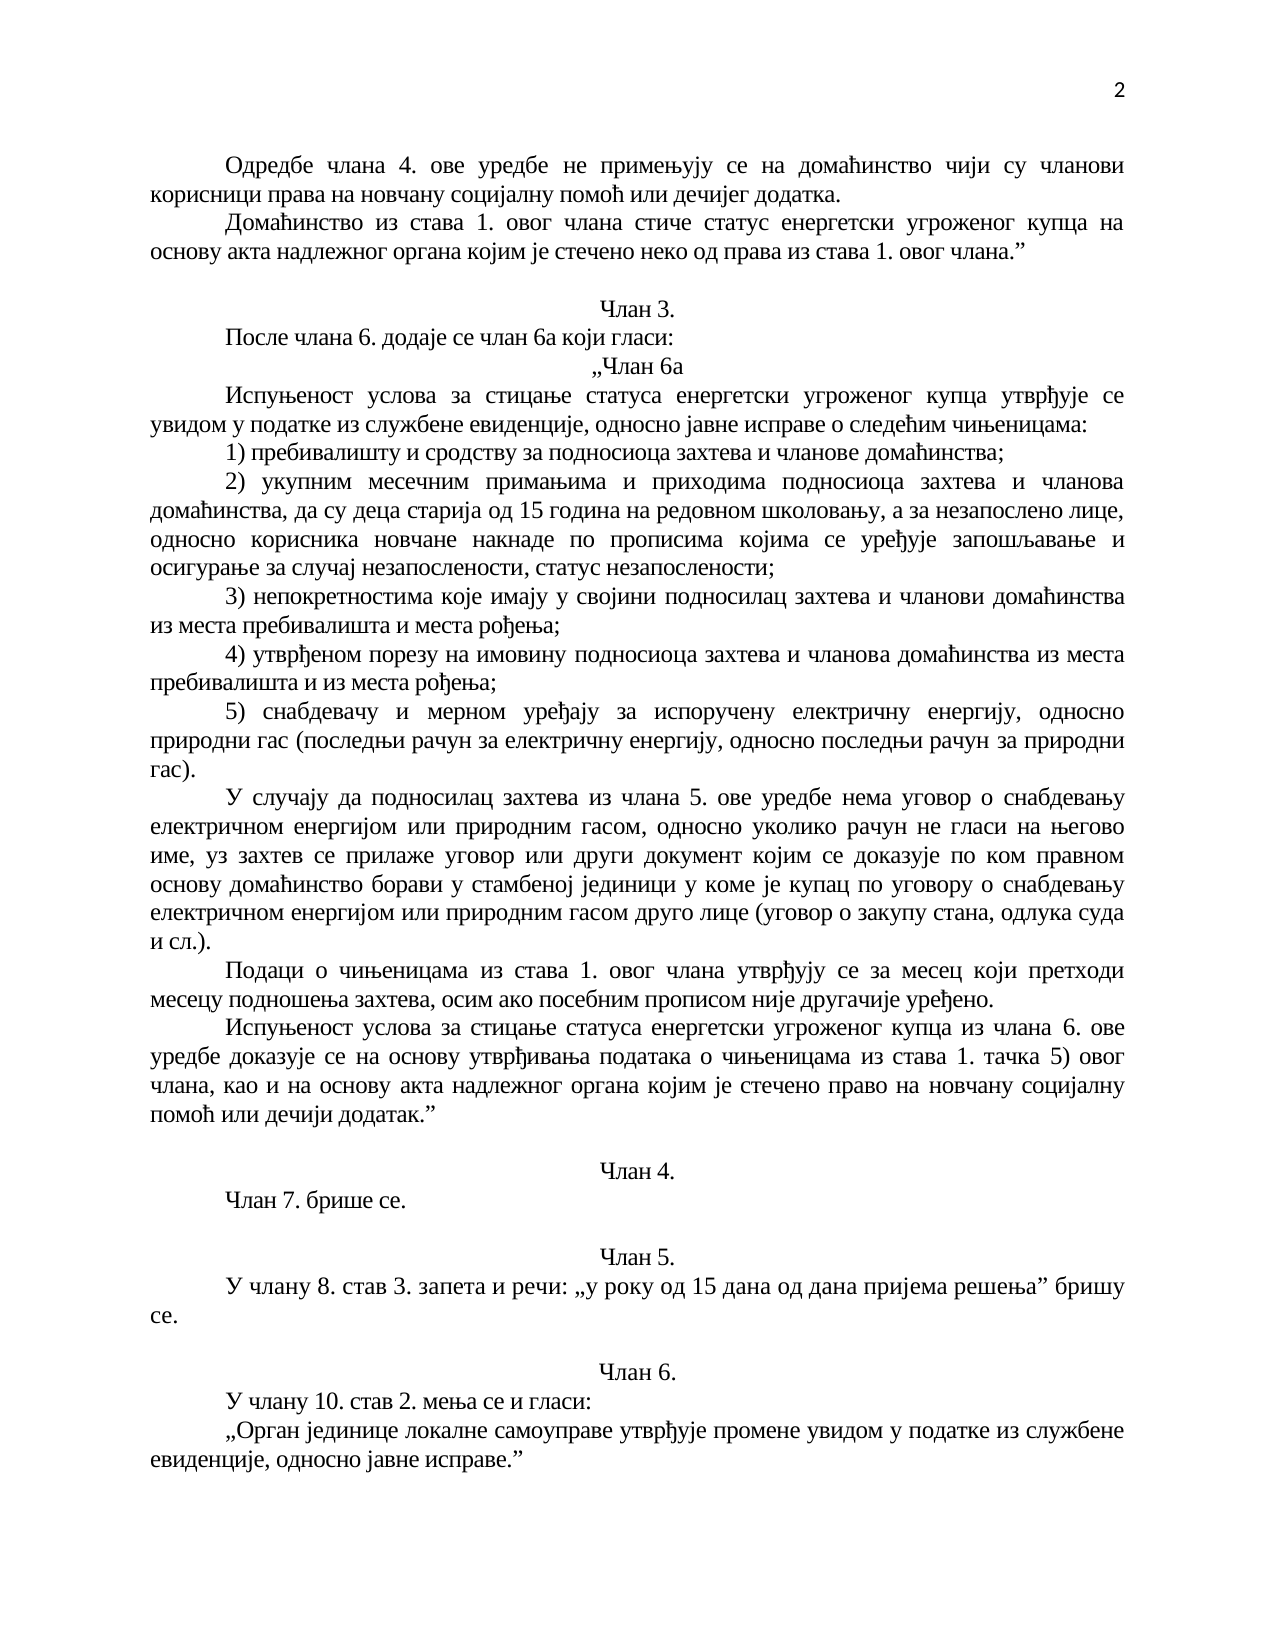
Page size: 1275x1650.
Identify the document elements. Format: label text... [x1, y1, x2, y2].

text „Орган јединице локалне самоуправе утврђује промене увидом у податке из службене евиденције, односно јавне исправе.” [150, 1415, 1125, 1472]
text У случају да подносилац захтева из члана 5. ове уредбе нема уговор о снабдевању електричном енергијом или природним гасом, односно уколико рачун не гласи на његово име, уз захтев се прилаже уговор или други документ којим се доказује по ком правном основу домаћинство борави у стамбеној јединици у коме је купац по уговору о снабдевању електричном енергијом или природним гасом друго лице (уговор о закупу стана, одлука суда и сл.). [150, 782, 1125, 955]
text 3) непокретностима које имају у својини подносилац захтева и чланови домаћинства из места пребивалишта и места рођења; [150, 581, 1125, 639]
text Подаци о чињеницама из става 1. овог члана утврђују се за месец који претходи месецу подношења захтева, осим ако посебним прописом није другачије уређено. [150, 955, 1125, 1012]
text 4) утврђеном порезу на имовину подносиoцa захтева и члановa домаћинства из места пребивалишта и из места рођења; [150, 639, 1125, 696]
text 1) пребивалишту и сродству за подносиоца захтева и чланове домаћинства; [150, 437, 1125, 466]
text Члан 6. [150, 1357, 1125, 1386]
text Испуњеност услова за стицање статуса енергетски угроженог купца из члана 6. ове уредбе доказује се на основу утврђивања података о чињеницама из става 1. тачка 5) овог члана, као и на основу акта надлежног органа којим је стечено право на новчану социјалну помоћ или дечији додатак.” [150, 1012, 1125, 1127]
text 5) снабдевачу и мерном уређају за испоручену електричну енергију, односно природни гас (последњи рачун за електричну енергију, односно последњи рачун за природни гас). [150, 696, 1125, 782]
text Члан 3. [150, 294, 1125, 322]
text У члану 8. став 3. запета и речи: „у року од 15 дана од дана пријема решења” бришу се. [150, 1271, 1125, 1329]
text Члан 5. [150, 1242, 1125, 1271]
text Домаћинство из става 1. овог члана стиче статус енергетски угроженог купца на основу акта надлежног органа којим је стечено неко од права из става 1. овог члана.” [150, 207, 1125, 265]
text Испуњеност услова за стицање статуса енергетски угроженог купца утврђује се увидом у податке из службене евиденције, односно јавне исправе о следећим чињеницама: [150, 380, 1125, 437]
text После члана 6. додаје се члан 6а који гласи: [150, 322, 1125, 351]
text 2) укупним месечним примањима и приходима подносиоца захтева и чланова домаћинства, да су деца старија од 15 година на редовном школовању, а за незапослено лице, односно корисника новчане накнаде по прописима којима се уређује запошљавање и осигурање за случај незапослености, статус незапослености; [150, 466, 1125, 581]
text Члан 7. брише се. [150, 1185, 1125, 1214]
text Одредбе члана 4. ове уредбе не примењују се на домаћинство чији су чланови корисници права на новчану социјалну помоћ или дечијег додатка. [150, 150, 1125, 207]
text У члану 10. став 2. мења се и гласи: [150, 1386, 1125, 1415]
text „Члан 6а [150, 351, 1125, 380]
text Члан 4. [150, 1156, 1125, 1185]
